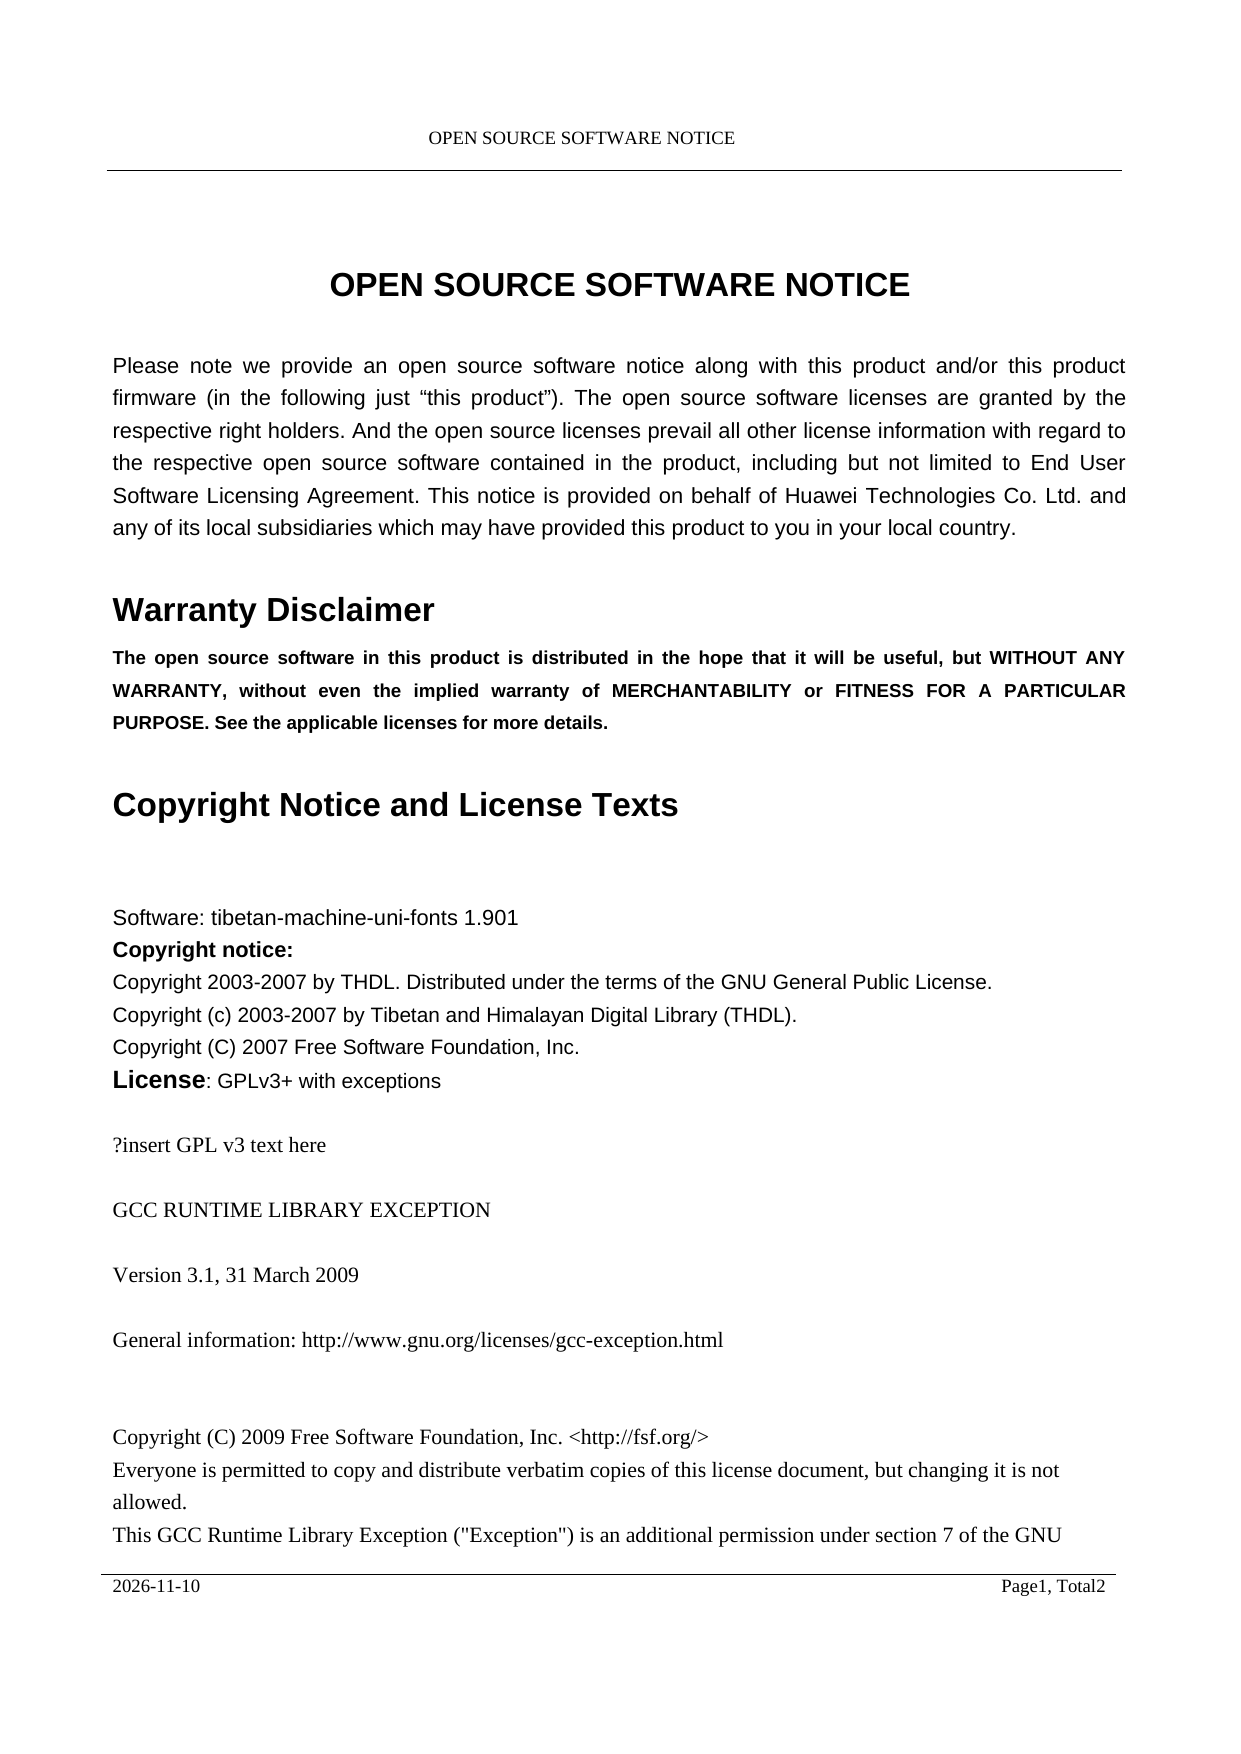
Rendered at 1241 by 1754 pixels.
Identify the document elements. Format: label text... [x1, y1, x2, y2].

text Copyright notice: [112, 933, 1128, 966]
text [112, 1063, 1128, 1551]
text Warranty Disclaimer [112, 576, 1128, 641]
text Copyright (C) 2007 Free Software Foundation, Inc. [112, 1031, 1128, 1063]
text Software: tibetan-machine-uni-fonts 1.901 [112, 901, 1128, 933]
text OPEN SOURCE SOFTWARE NOTICE [112, 251, 1128, 316]
text Copyright (c) 2003-2007 by Tibetan and Himalayan Digital Library (THDL). [112, 998, 1128, 1031]
text The open source software in this product is distributed in the hope that it will be useful, but WITHOUT ANY WARRANTY, without even the implied warranty of MERCHANTABILITY or FITNESS FOR A PARTICULAR PURPOSE. See the applicable licenses for more details. [112, 641, 1128, 739]
text Copyright Notice and License Texts [112, 771, 1128, 836]
text Please note we provide an open source software notice along with this product and/or this product firmware (in the following just “this product”). The open source software licenses are granted by the respective right holders. And the open source licenses prevail all other license information with regard to the respective open source software contained in the product, including but not limited to End User Software Licensing Agreement. This notice is provided on behalf of Huawei Technologies Co. Ltd. and any of its local subsidiaries which may have provided this product to you in your local country. [112, 349, 1128, 544]
text Copyright 2003-2007 by THDL. Distributed under the terms of the GNU General Public License. [112, 966, 1128, 998]
